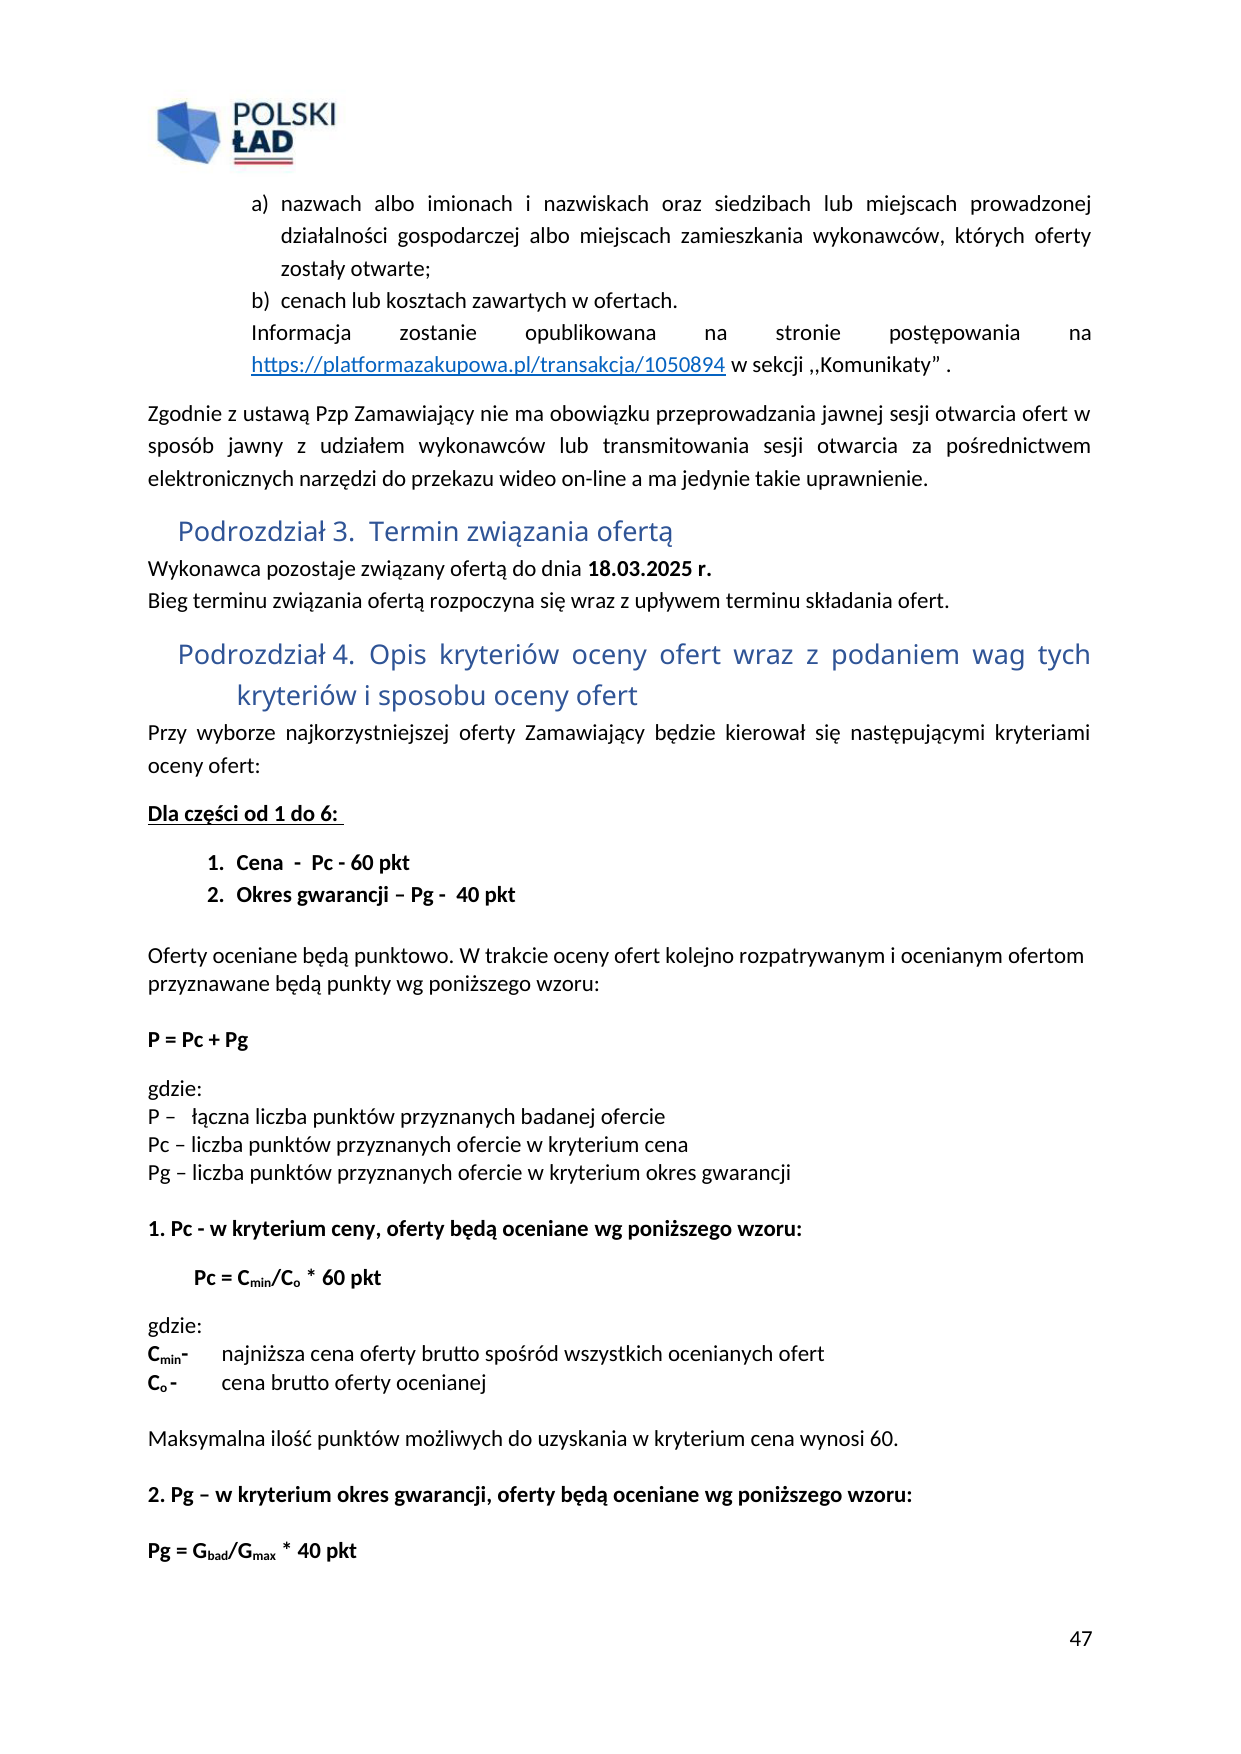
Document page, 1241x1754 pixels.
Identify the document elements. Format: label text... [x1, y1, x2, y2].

list Oferty oceniane będą punktowo. W trakcie oceny ofert kolejno rozpatrywanym i ocenianym ofertom [148, 941, 1092, 969]
text Maksymalna ilość punktów możliwych do uzyskania w kryterium cena wynosi 60. [148, 1424, 1092, 1452]
subtitle Opis kryteriów oceny ofert wraz z podaniem wag tych kryteriów i sposobu oceny ofert [177, 635, 1092, 714]
text gdzie: [148, 1074, 1092, 1102]
text 2. Pg – w kryterium okres gwarancji, oferty będą oceniane wg poniższego wzoru: [148, 1480, 1092, 1508]
text Bieg terminu związania ofertą rozpoczyna się wraz z upływem terminu składania ofert. [148, 586, 1092, 614]
list cenach lub kosztach zawartych w ofertach. [251, 286, 1092, 314]
text Co - cena brutto oferty ocenianej [148, 1368, 1092, 1396]
text Dla części od 1 do 6: [148, 799, 1092, 828]
text P = Pc + Pg [148, 1025, 1092, 1053]
text gdzie: [148, 1312, 1092, 1339]
list przyznawane będą punkty wg poniższego wzoru: [148, 969, 1092, 997]
text 1. Pc - w kryterium ceny, oferty będą oceniane wg poniższego wzoru: [148, 1214, 1092, 1242]
text Cmin- najniższa cena oferty brutto spośród wszystkich ocenianych ofert [148, 1339, 1092, 1368]
text Pc – liczba punktów przyznanych ofercie w kryterium cena [148, 1130, 1092, 1158]
text Informacja zostanie opublikowana na stronie postępowania na https://platformazakupowa.pl/transakcja/1050894 w sekcji ,,Komunikaty” . [251, 318, 1092, 378]
text Pc = Cmin/Co * 60 pkt [148, 1263, 1092, 1291]
text P – łączna liczba punktów przyznanych badanej ofercie [148, 1102, 1092, 1130]
text Pg = Gbad/Gmax * 40 pkt [148, 1536, 1092, 1564]
text Zgodnie z ustawą Pzp Zamawiający nie ma obowiązku przeprowadzania jawnej sesji otwarcia ofert w sposób jawny z udziałem wykonawców lub transmitowania sesji otwarcia za pośrednictwem elektronicznych narzędzi do przekazu wideo on-line a ma jedynie takie uprawnienie. [148, 399, 1092, 492]
text Przy wyborze najkorzystniejszej oferty Zamawiający będzie kierował się następującymi kryteriami oceny ofert: [148, 718, 1092, 779]
list Okres gwarancji – Pg - 40 pkt [207, 881, 1092, 909]
text Wykonawca pozostaje związany ofertą do dnia 18.03.2025 r. [148, 554, 1092, 582]
list Cena - Pc - 60 pkt [207, 848, 1092, 876]
list nazwach albo imionach i nazwiskach oraz siedzibach lub miejscach prowadzonej działalności gospodarczej albo miejscach zamieszkania wykonawców, których oferty zostały otwarte; [251, 189, 1092, 282]
subtitle Termin związania ofertą [177, 512, 1092, 549]
text Pg – liczba punktów przyznanych ofercie w kryterium okres gwarancji [148, 1158, 1092, 1186]
